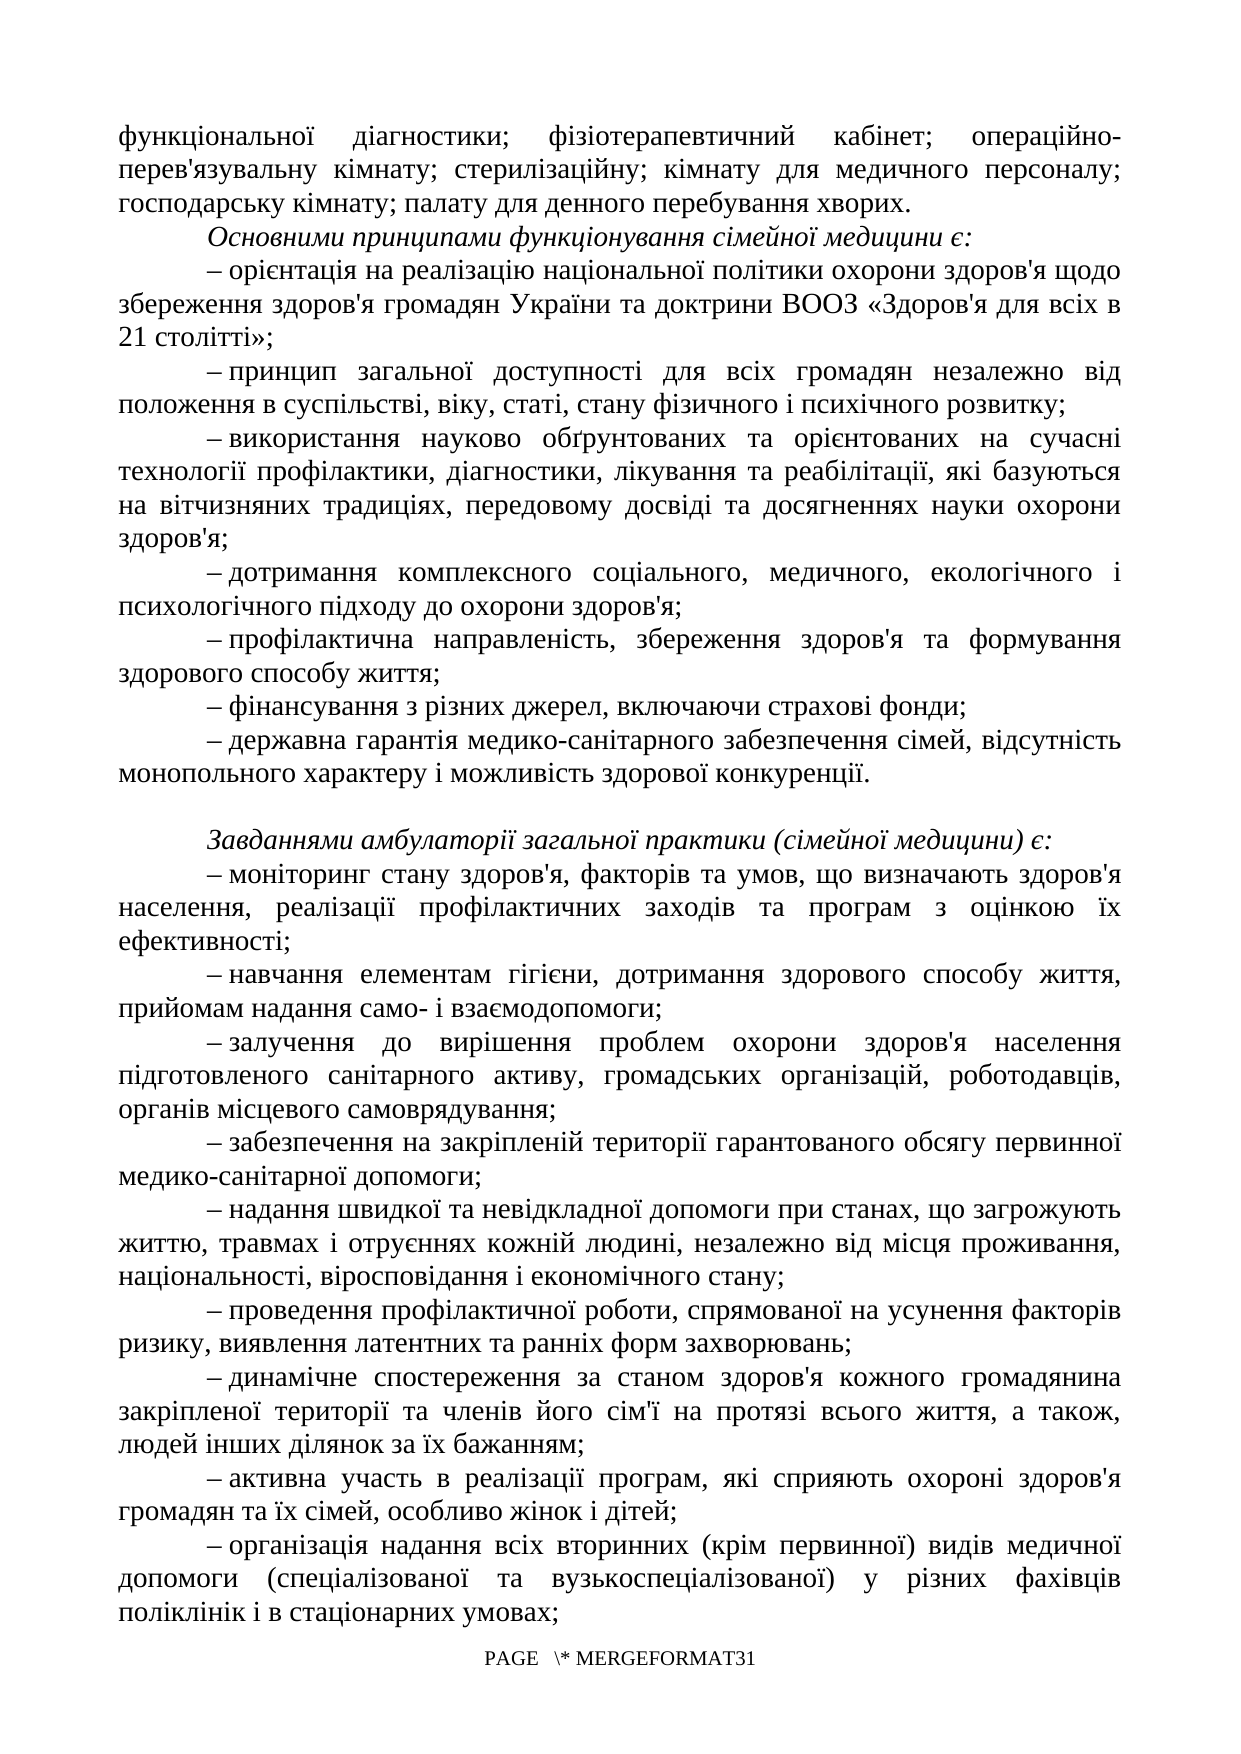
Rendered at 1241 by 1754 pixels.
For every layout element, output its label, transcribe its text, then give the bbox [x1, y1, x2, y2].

text – організація надання всіх вторинних (крім первинної) видів медичної допомоги (спеціалізованої та вузькоспеціалізованої) у різних фахівців поліклінік і в стаціонарних умовах; [118, 1527, 1122, 1627]
text – залучення до вирішення проблем охорони здоров'я населення підготовленого санітарного активу, громадських організацій, роботодавців, органів місцевого самоврядування; [118, 1024, 1122, 1124]
text Завданнями амбулаторії загальної практики (сімейної медицини) є: [118, 822, 1122, 856]
text – забезпечення на закріпленій території гарантованого обсягу первинної медико-санітарної допомоги; [118, 1124, 1122, 1191]
text Основними принципами функціонування сімейної медицини є: [118, 219, 1122, 252]
text – активна участь в реалізації програм, які сприяють охороні здоров'я громадян та їх сімей, особливо жінок і дітей; [118, 1460, 1122, 1527]
text – профілактична направленість, збереження здоров'я та формування здорового способу життя; [118, 621, 1122, 688]
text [118, 118, 1122, 219]
text – орієнтація на реалізацію національної політики охорони здоров'я щодо збереження здоров'я громадян України та доктрини ВООЗ «Здоров'я для всіх в 21 столітті»; [118, 252, 1122, 353]
text – фінансування з різних джерел, включаючи страхові фонди; [118, 688, 1122, 722]
text – проведення профілактичної роботи, спрямованої на усунення факторів ризику, виявлення латентних та ранніх форм захворювань; [118, 1292, 1122, 1359]
text – надання швидкої та невідкладної допомоги при станах, що загрожують життю, травмах і отруєннях кожній людині, незалежно від місця проживання, національності, віросповідання і економічного стану; [118, 1191, 1122, 1292]
text – дотримання комплексного соціального, медичного, екологічного і психологічного підходу до охорони здоров'я; [118, 554, 1122, 621]
text – динамічне спостереження за станом здоров'я кожного громадянина закріпленої території та членів його сім'ї на протязі всього життя, а також, людей інших ділянок за їх бажанням; [118, 1359, 1122, 1460]
text – принцип загальної доступності для всіх громадян незалежно від положення в суспільстві, віку, статі, стану фізичного і психічного розвитку; [118, 353, 1122, 420]
text – моніторинг стану здоров'я, факторів та умов, що визначають здоров'я населення, реалізації профілактичних заходів та програм з оцінкою їх ефективності; [118, 856, 1122, 957]
text – використання науково обґрунтованих та орієнтованих на сучасні технології профілактики, діагностики, лікування та реабілітації, які базуються на вітчизняних традиціях, передовому досвіді та досягненнях науки охорони здоров'я; [118, 420, 1122, 554]
text – державна гарантія медико-санітарного забезпечення сімей, відсутність монопольного характеру і можливість здорової конкуренції. [118, 722, 1122, 789]
text – навчання елементам гігієни, дотримання здорового способу життя, прийомам надання само- і взаємодопомоги; [118, 957, 1122, 1024]
